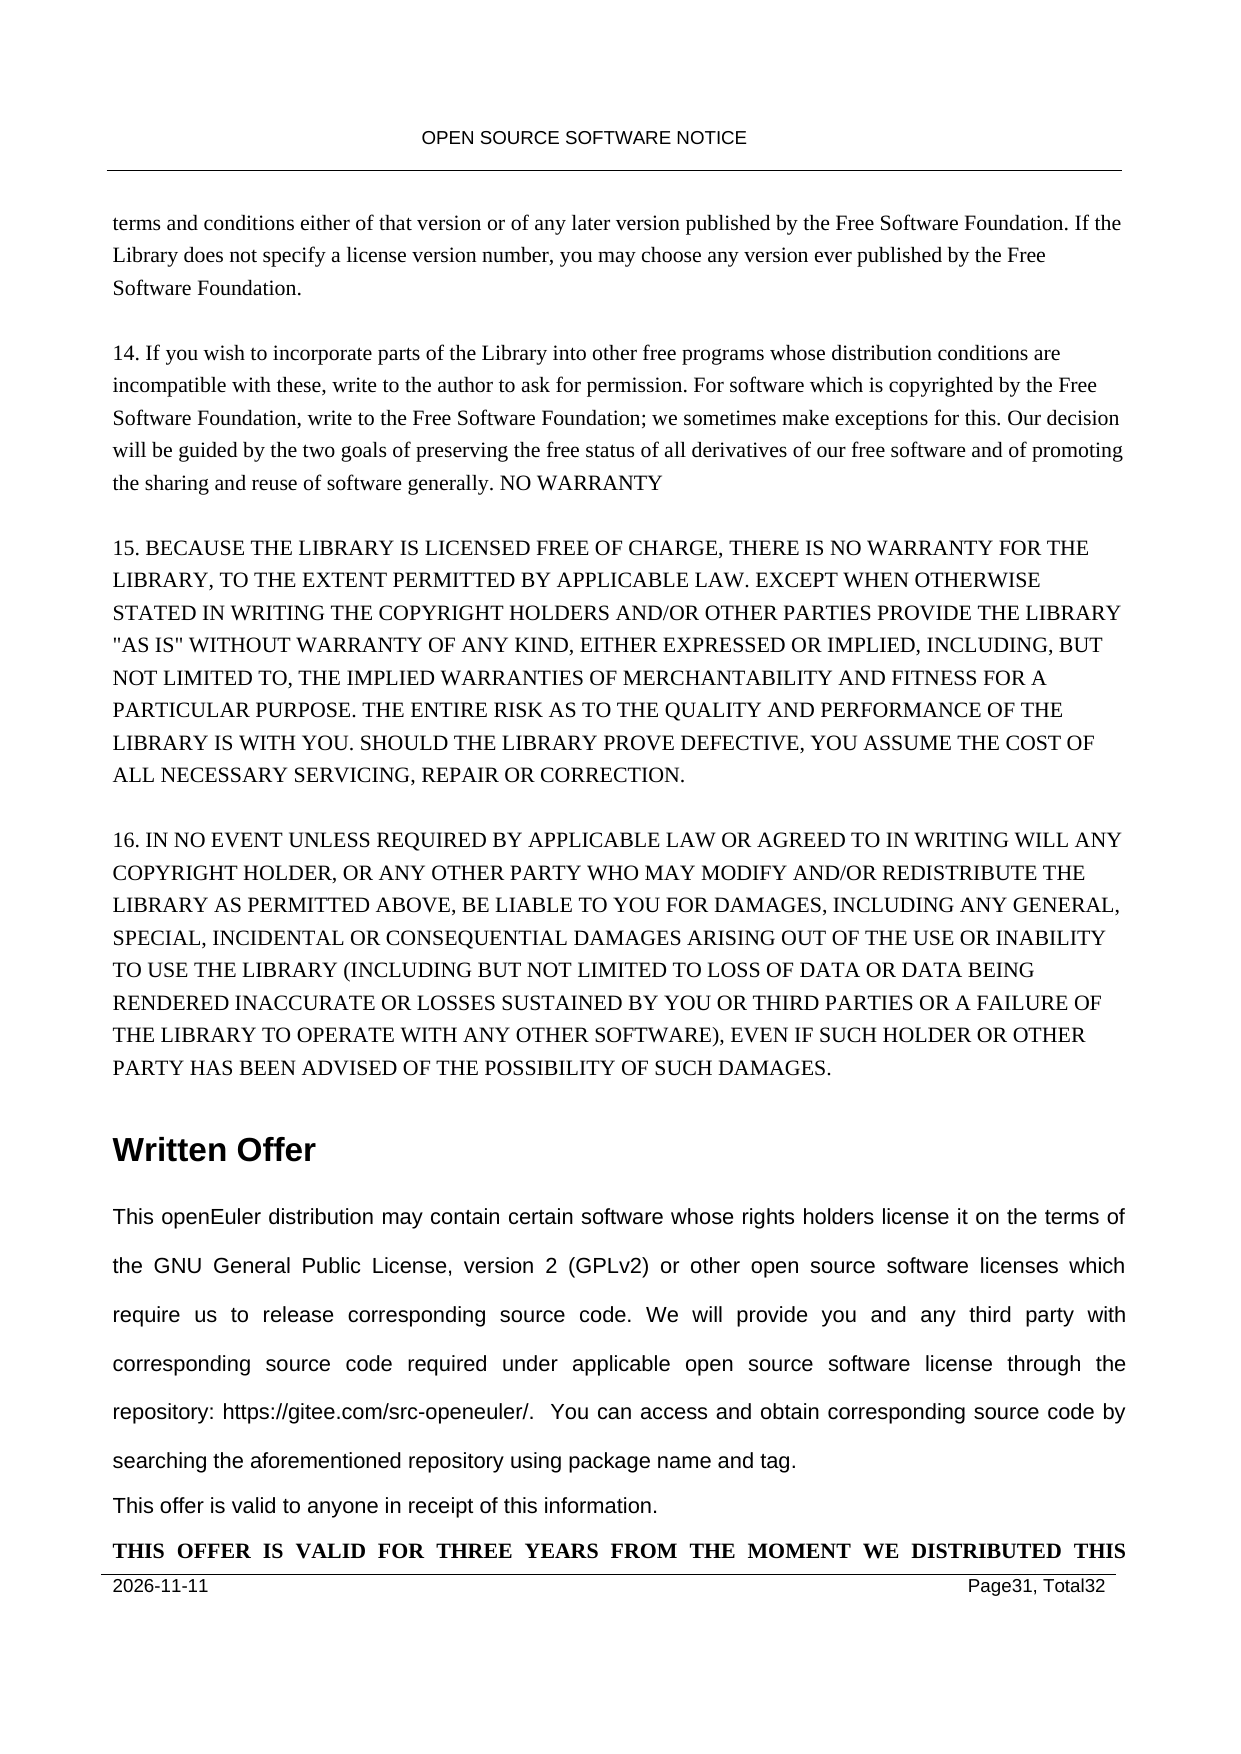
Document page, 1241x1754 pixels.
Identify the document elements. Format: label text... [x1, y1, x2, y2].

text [112, 1534, 1128, 1567]
text This openEuler distribution may contain certain software whose rights holders license it on the terms of the GNU General Public License, version 2 (GPLv2) or other open source software licenses which require us to release corresponding source code. We will provide you and any third party with corresponding source code required under applicable open source software license through the repository: https://gitee.com/src-openeuler/. You can access and obtain corresponding source code by searching the aforementioned repository using package name and tag. [112, 1201, 1128, 1477]
text This offer is valid to anyone in receipt of this information. [112, 1489, 1128, 1522]
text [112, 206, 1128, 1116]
text Written Offer [112, 1116, 1128, 1181]
